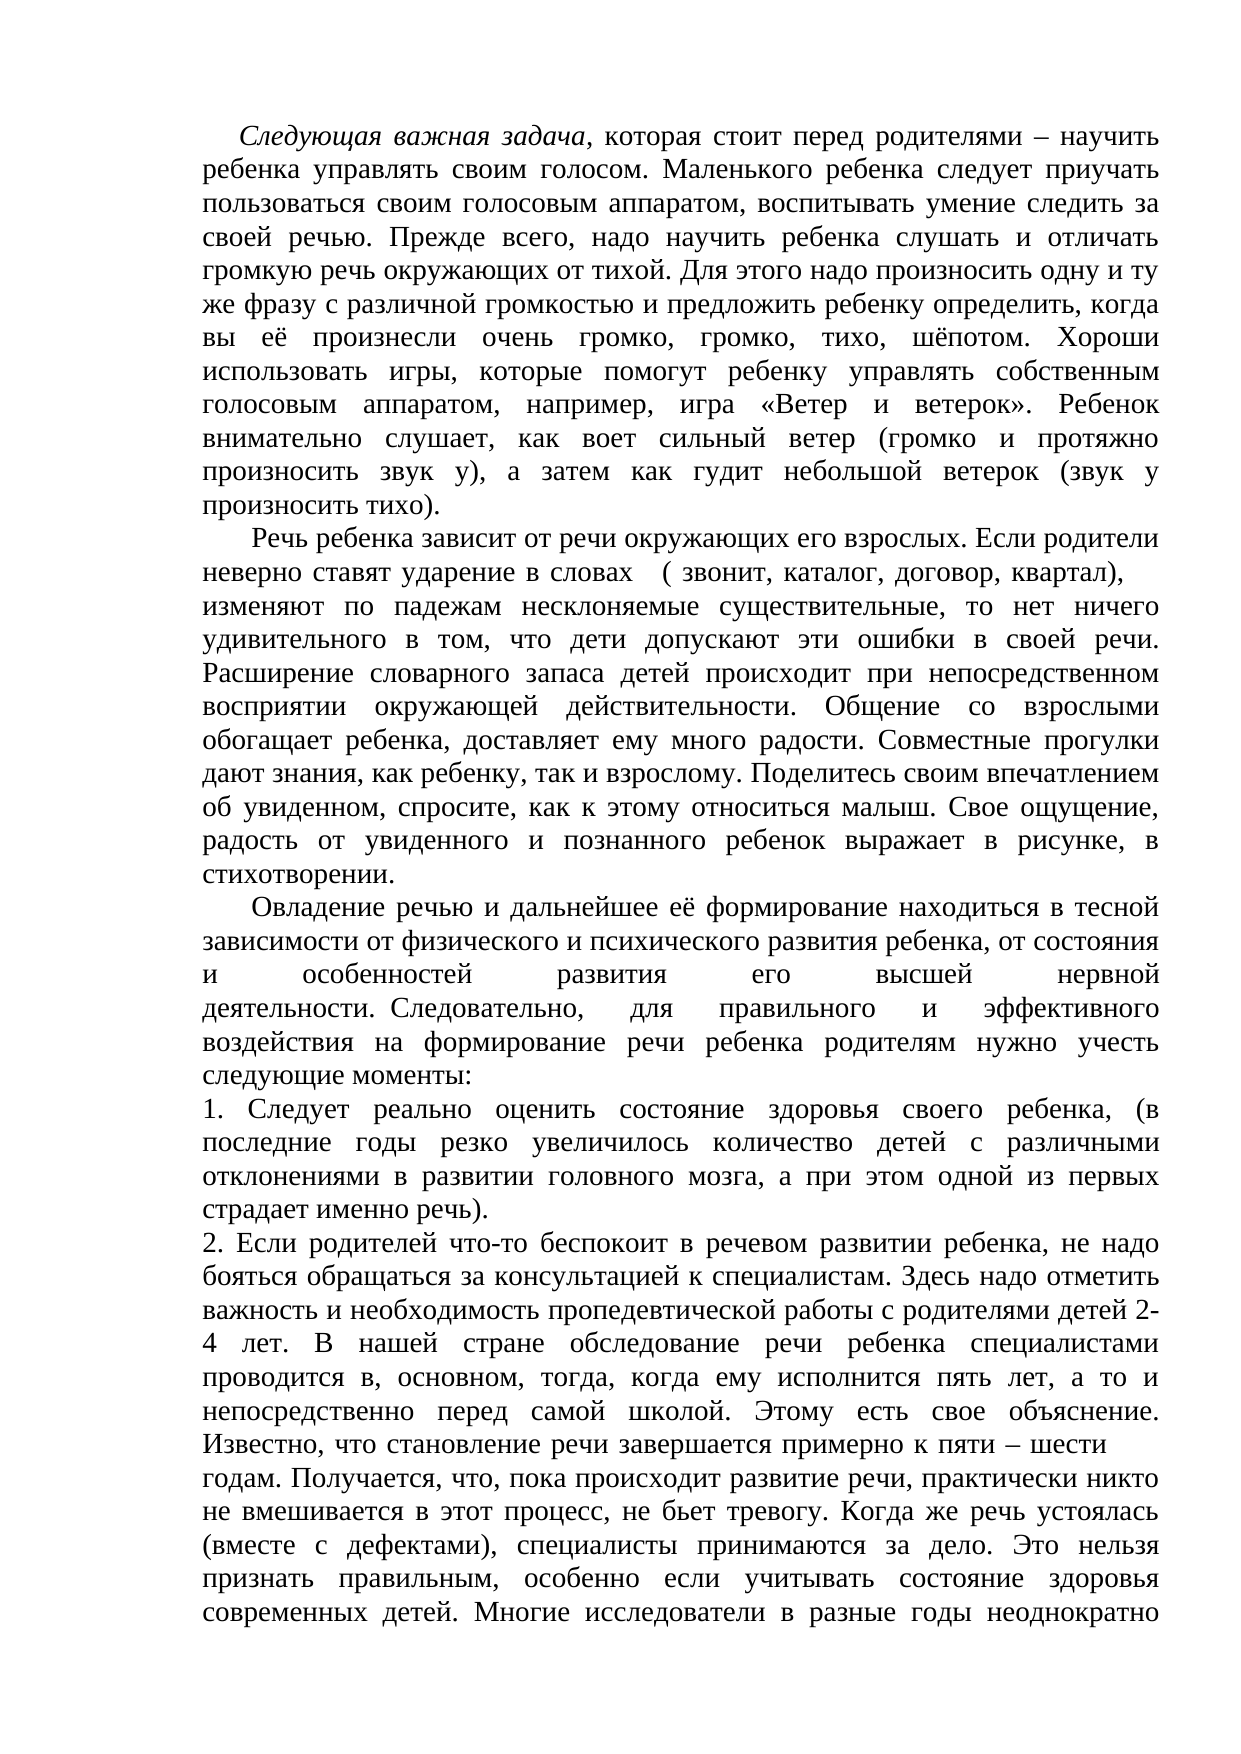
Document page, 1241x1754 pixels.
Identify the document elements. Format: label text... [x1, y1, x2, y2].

text Овладение речью и дальнейшее её формирование находиться в тесной зависимости от физического и психического развития ребенка, от состояния и особенностей развития его высшей нервной деятельности. Следовательно, для правильного и эффективного воздействия на формирование речи ребенка родителям нужно учесть следующие моменты: [202, 889, 1160, 1091]
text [202, 1225, 1160, 1627]
text Речь ребенка зависит от речи окружающих его взрослых. Если родители неверно ставят ударение в словах ( звонит, каталог, договор, квартал), изменяют по падежам несклоняемые существительные, то нет ничего удивительного в том, что дети допускают эти ошибки в своей речи. Расширение словарного запаса детей происходит при непосредственном восприятии окружающей действительности. Общение со взрослыми обогащает ребенка, доставляет ему много радости. Совместные прогулки дают знания, как ребенку, так и взрослому. Поделитесь своим впечатлением об увиденном, спросите, как к этому относиться малыш. Свое ощущение, радость от увиденного и познанного ребенок выражает в рисунке, в стихотворении. [202, 521, 1160, 889]
text Следующая важная задача, которая стоит перед родителями – научить ребенка управлять своим голосом. Маленького ребенка следует приучать пользоваться своим голосовым аппаратом, воспитывать умение следить за своей речью. Прежде всего, надо научить ребенка слушать и отличать громкую речь окружающих от тихой. Для этого надо произносить одну и ту же фразу с различной громкостью и предложить ребенку определить, когда вы её произнесли очень громко, громко, тихо, шёпотом. Хороши использовать игры, которые помогут ребенку управлять собственным голосовым аппаратом, например, игра «Ветер и ветерок». Ребенок внимательно слушает, как воет сильный ветер (громко и протяжно произносить звук у), а затем как гудит небольшой ветерок (звук у произносить тихо). [202, 118, 1160, 521]
text 1. Следует реально оценить состояние здоровья своего ребенка, (в последние годы резко увеличилось количество детей с различными отклонениями в развитии головного мозга, а при этом одной из первых страдает именно речь). [202, 1091, 1160, 1225]
